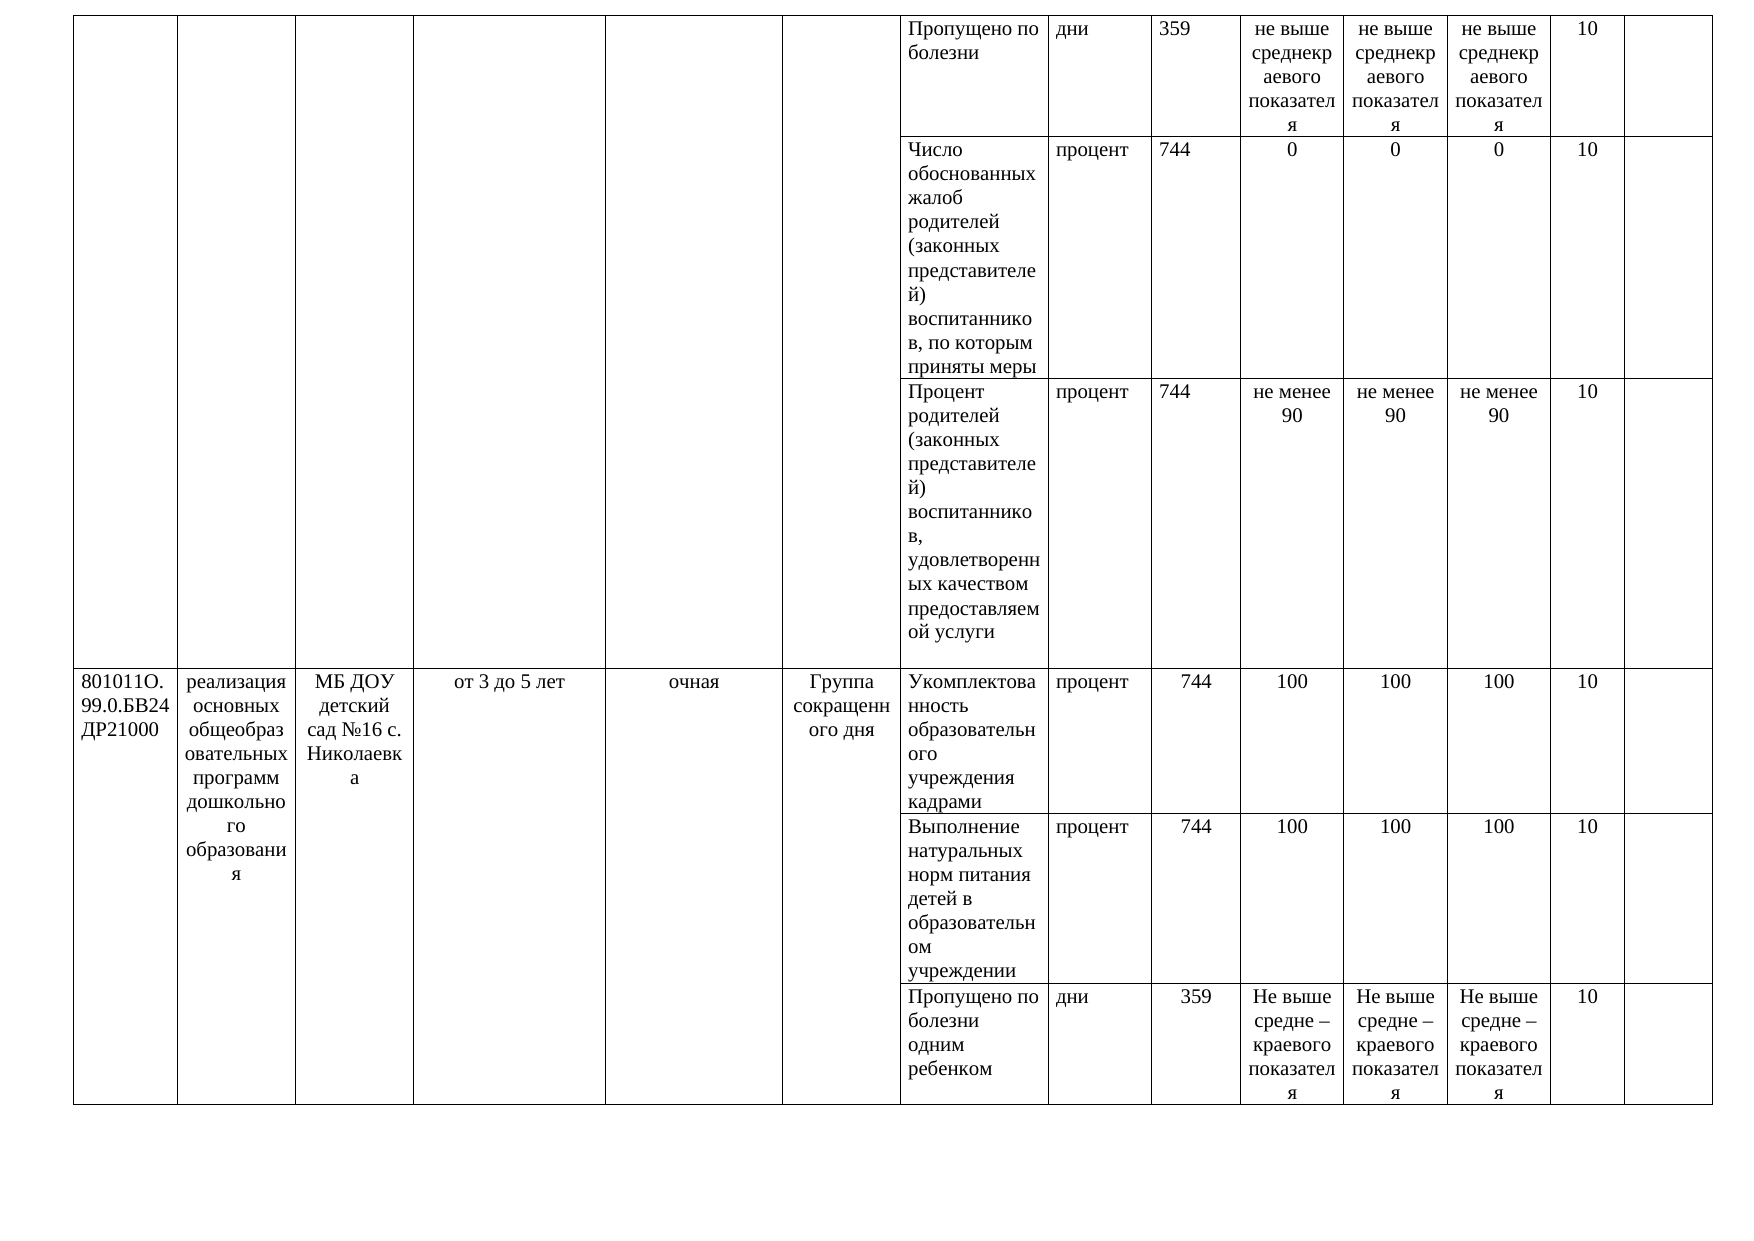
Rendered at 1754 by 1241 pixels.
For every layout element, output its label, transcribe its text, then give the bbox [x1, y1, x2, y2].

table_cell 100 [1448, 669, 1550, 813]
table_cell Не выше средне –краевого показателя [1241, 984, 1343, 1104]
table_cell дни [1049, 984, 1151, 1104]
table_cell Группа сокращенного дня [783, 669, 900, 1104]
table_cell 801011О.99.0.БВ24ДР21000 [74, 669, 177, 1104]
table_cell Процент родителей (законных представителей) воспитанников, удовлетворенных качеством предоставляемой услуги [901, 379, 1048, 668]
table_cell не выше среднекраевого показателя [1241, 16, 1343, 136]
table_cell 0 [1344, 137, 1447, 378]
table_cell Число обоснованных жалоб родителей (законных представителей) воспитанников, по которым приняты меры [901, 137, 1048, 378]
table_cell очная [606, 669, 782, 1104]
table_cell 10 [1551, 137, 1624, 378]
table_cell 100 [1344, 669, 1447, 813]
table_cell процент [1049, 137, 1151, 378]
table_cell Выполнение натуральных норм питания детей в образовательном учреждении [901, 814, 1048, 982]
table_cell процент [1049, 814, 1151, 982]
table_cell не менее 90 [1241, 379, 1343, 668]
table_cell 100 [1241, 814, 1343, 982]
table_cell [1625, 984, 1712, 1104]
table_cell 744 [1152, 379, 1240, 668]
table_cell 10 [1551, 669, 1624, 813]
table_cell не менее 90 [1344, 379, 1447, 668]
table_cell не выше среднекраевого показателя [1448, 16, 1550, 136]
table_cell 744 [1152, 669, 1240, 813]
table_cell [1625, 16, 1712, 136]
table_cell не менее 90 [1448, 379, 1550, 668]
table_cell 359 [1152, 984, 1240, 1104]
table_cell [1625, 669, 1712, 813]
table_cell [1625, 137, 1712, 378]
table_cell 10 [1551, 984, 1624, 1104]
table_cell Не выше средне –краевого показателя [1344, 984, 1447, 1104]
table_cell 10 [1551, 379, 1624, 668]
table_cell 359 [1152, 16, 1240, 136]
table_cell 0 [1241, 137, 1343, 378]
table_cell 100 [1448, 814, 1550, 982]
table_cell 744 [1152, 137, 1240, 378]
table_cell Пропущено по болезни [901, 16, 1048, 136]
table_cell Укомплектованность образовательного учреждения кадрами [901, 669, 1048, 813]
table_cell [1625, 814, 1712, 982]
table_cell 10 [1551, 814, 1624, 982]
table_cell 0 [1448, 137, 1550, 378]
table_cell 100 [1344, 814, 1447, 982]
table_cell дни [1049, 16, 1151, 136]
table_cell 10 [1551, 16, 1624, 136]
table_cell МБ ДОУ детский сад №16 с. Николаевка [296, 669, 413, 1104]
table_cell процент [1049, 379, 1151, 668]
table_cell процент [1049, 669, 1151, 813]
table_cell 100 [1241, 669, 1343, 813]
table_cell Не выше средне –краевого показателя [1448, 984, 1550, 1104]
table_cell 744 [1152, 814, 1240, 982]
table_cell не выше среднекраевого показателя [1344, 16, 1447, 136]
table_cell Пропущено по болезни одним ребенком [901, 984, 1048, 1104]
table_cell от 3 до 5 лет [414, 669, 605, 1104]
table_cell реализация основных общеобразовательных программ дошкольного образования [178, 669, 295, 1104]
table_cell [1625, 379, 1712, 668]
